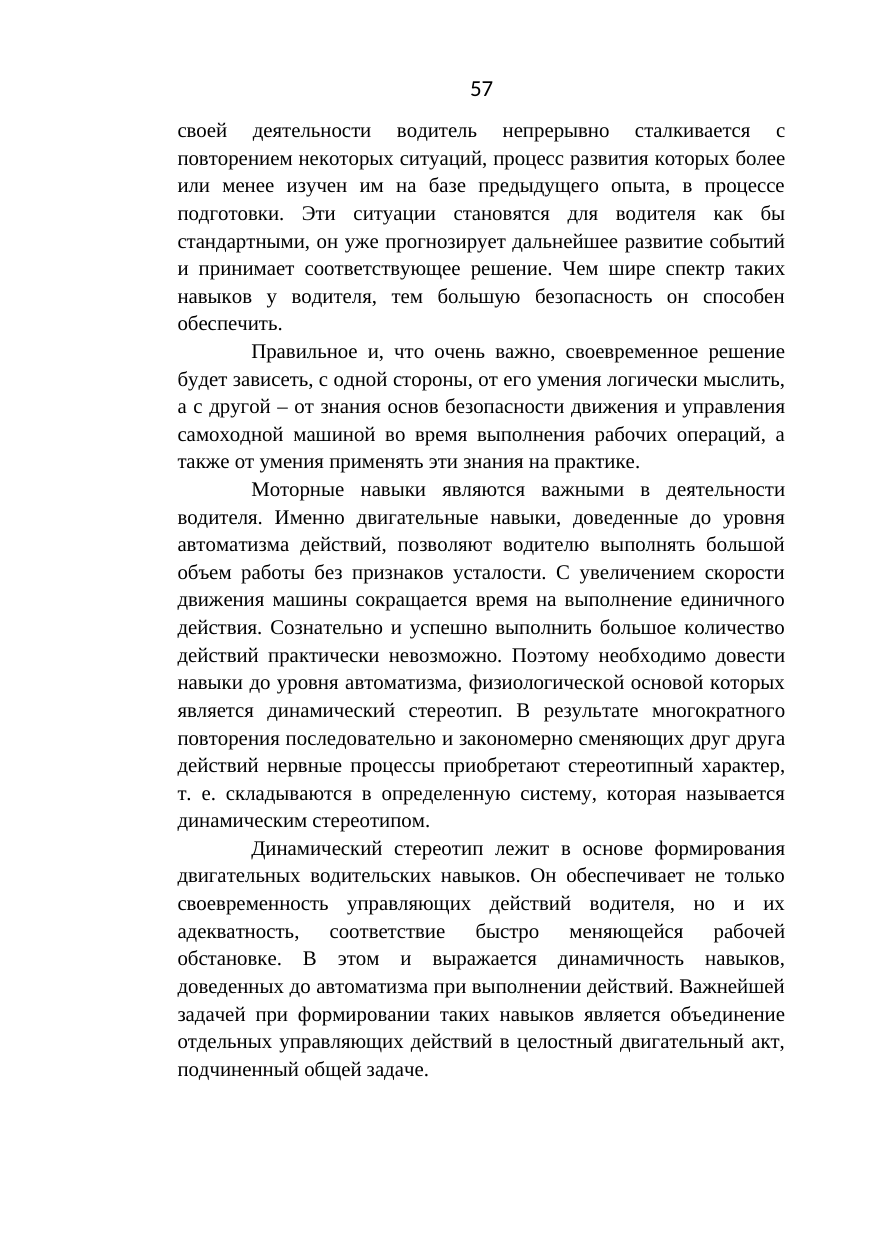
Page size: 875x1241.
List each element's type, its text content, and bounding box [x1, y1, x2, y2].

text Правильное и, что очень важно, своевременное решение будет зависеть, с одной стороны, от его умения логически мыслить, а с другой – от знания основ безопасности движения и управления самоходной машиной во время выполнения рабочих операций, а также от умения применять эти знания на практике. [177, 339, 786, 473]
text Моторные навыки являются важными в деятельности водителя. Именно двигательные навыки, доведенные до уровня автоматизма действий, позволяют водителю выполнять большой объем работы без признаков усталости. С увеличением скорости движения машины сокращается время на выполнение единичного действия. Сознательно и успешно выполнить большое количество действий практически невозможно. Поэтому необходимо довести навыки до уровня автоматизма, физиологической основой которых является динамический стереотип. В результате многократного повторения последовательно и закономерно сменяющих друг друга действий нервные процессы приобретают стереотипный характер, т. е. складываются в определенную систему, которая называется динамическим стереотипом. [177, 477, 786, 832]
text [177, 118, 786, 335]
text Динамический стереотип лежит в основе формирования двигательных водительских навыков. Он обеспечивает не только своевременность управляющих действий водителя, но и их адекватность, соответствие быстро меняющейся рабочей обстановке. В этом и выражается динамичность навыков, доведенных до автоматизма при выполнении действий. Важнейшей задачей при формировании таких навыков является объединение отдельных управляющих действий в целостный двигательный акт, подчиненный общей задаче. [177, 836, 786, 1081]
